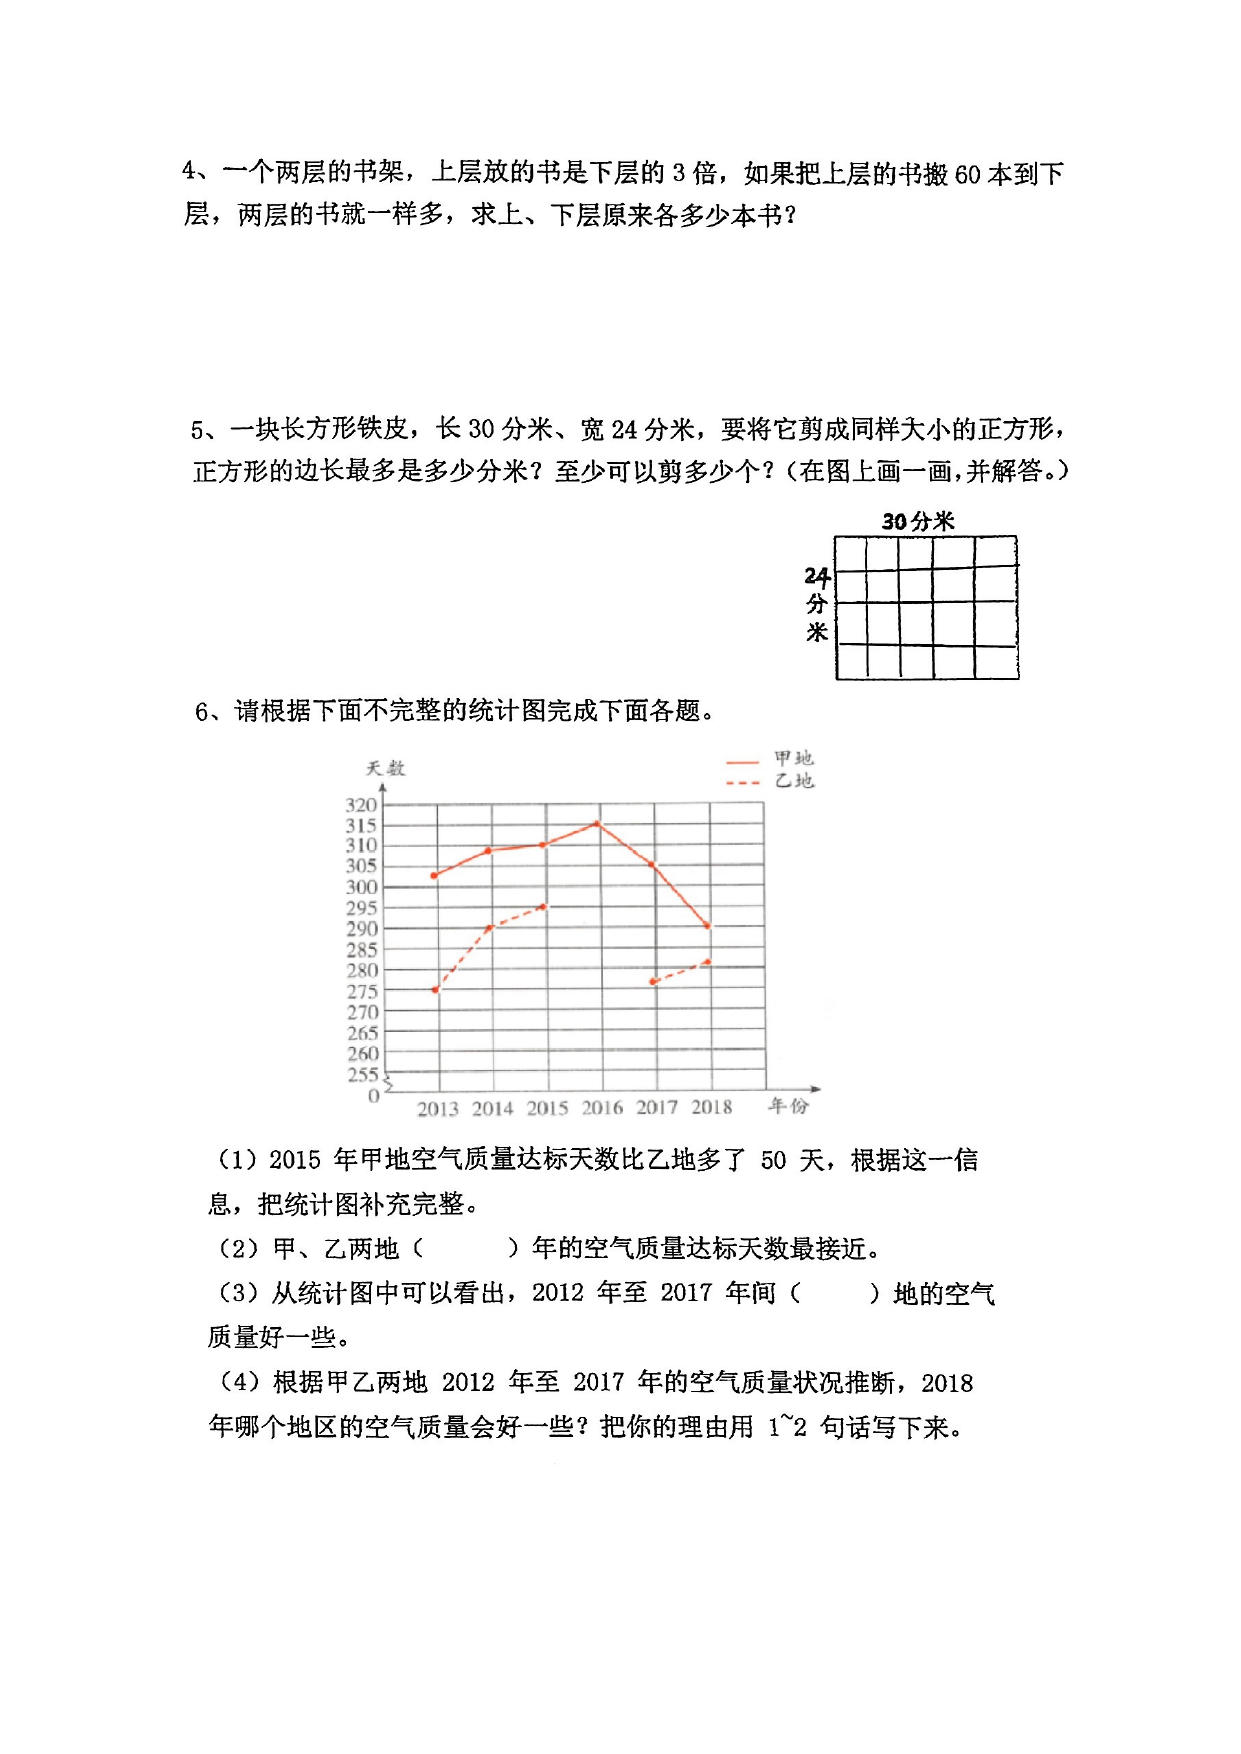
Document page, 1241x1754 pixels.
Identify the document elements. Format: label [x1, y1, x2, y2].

picture [147, 129, 1122, 1472]
